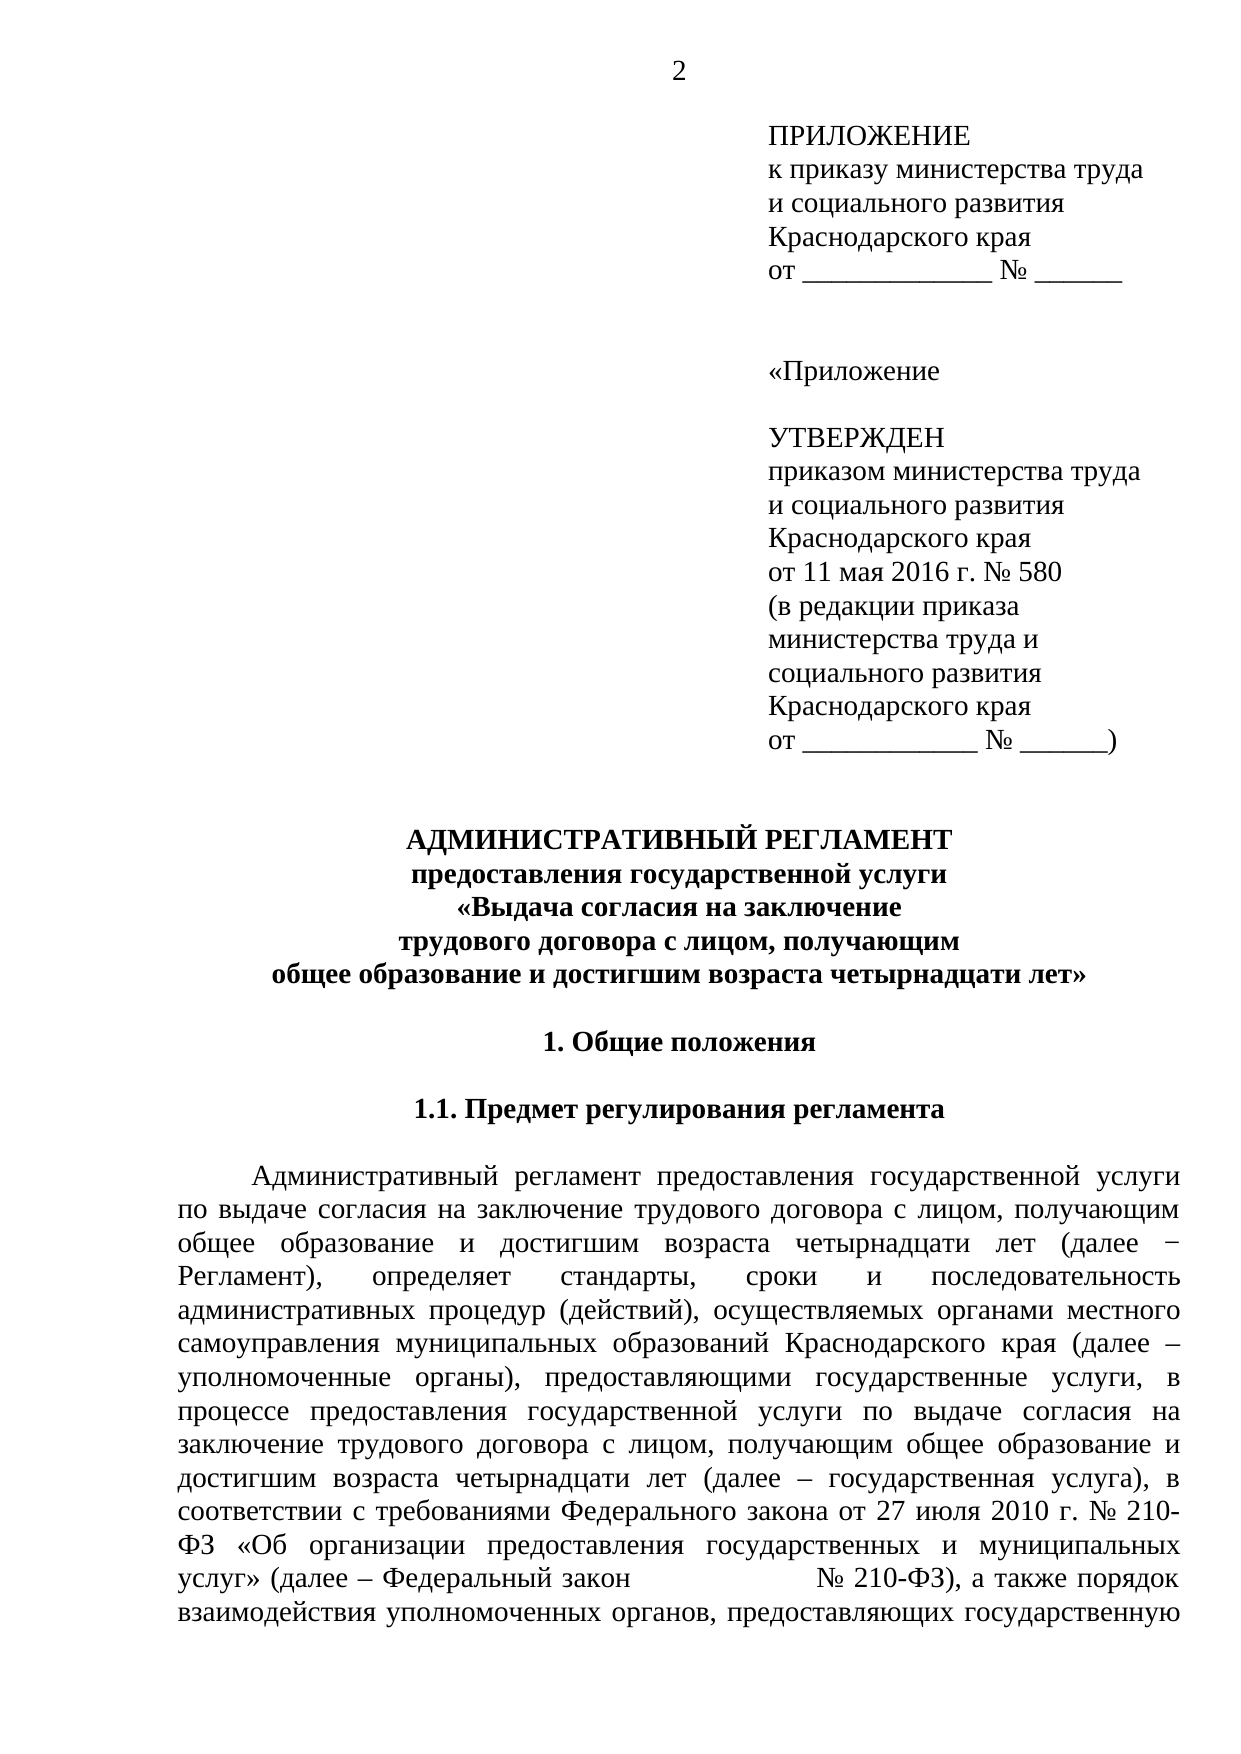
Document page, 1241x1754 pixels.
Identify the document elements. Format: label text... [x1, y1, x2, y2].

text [177, 1158, 1181, 1627]
text 1. Общие положения [177, 1024, 1181, 1057]
text Краснодарского края [768, 219, 1183, 252]
text «Выдача согласия на заключение [177, 889, 1181, 923]
text «Приложение [768, 353, 1183, 386]
text приказом министерства труда и социального развития [768, 453, 1183, 521]
text Краснодарского края [768, 521, 1183, 554]
text трудового договора с лицом, получающим [177, 923, 1181, 957]
text министерства труда и [768, 621, 1183, 655]
text к приказу министерства труда [768, 152, 1183, 185]
text предоставления государственной услуги [177, 856, 1181, 889]
text от _____________ № ______ [768, 252, 1183, 286]
text УТВЕРЖДЕН [768, 420, 1183, 453]
text 1.1. Предмет регулирования регламента [177, 1091, 1181, 1124]
text социального развития [768, 655, 1183, 688]
text ПРИЛОЖЕНИЕ [768, 118, 1183, 152]
text от 11 мая 2016 г. № 580 [768, 554, 1183, 588]
text Краснодарского края [768, 688, 1183, 722]
text общее образование и достигшим возраста четырнадцати лет» [177, 957, 1181, 990]
text (в редакции приказа [768, 588, 1183, 621]
text от ____________ № ______) [768, 722, 1183, 755]
text АДМИНИСТРАТИВНЫЙ РЕГЛАМЕНТ [177, 822, 1181, 856]
text и социального развития [768, 185, 1183, 219]
